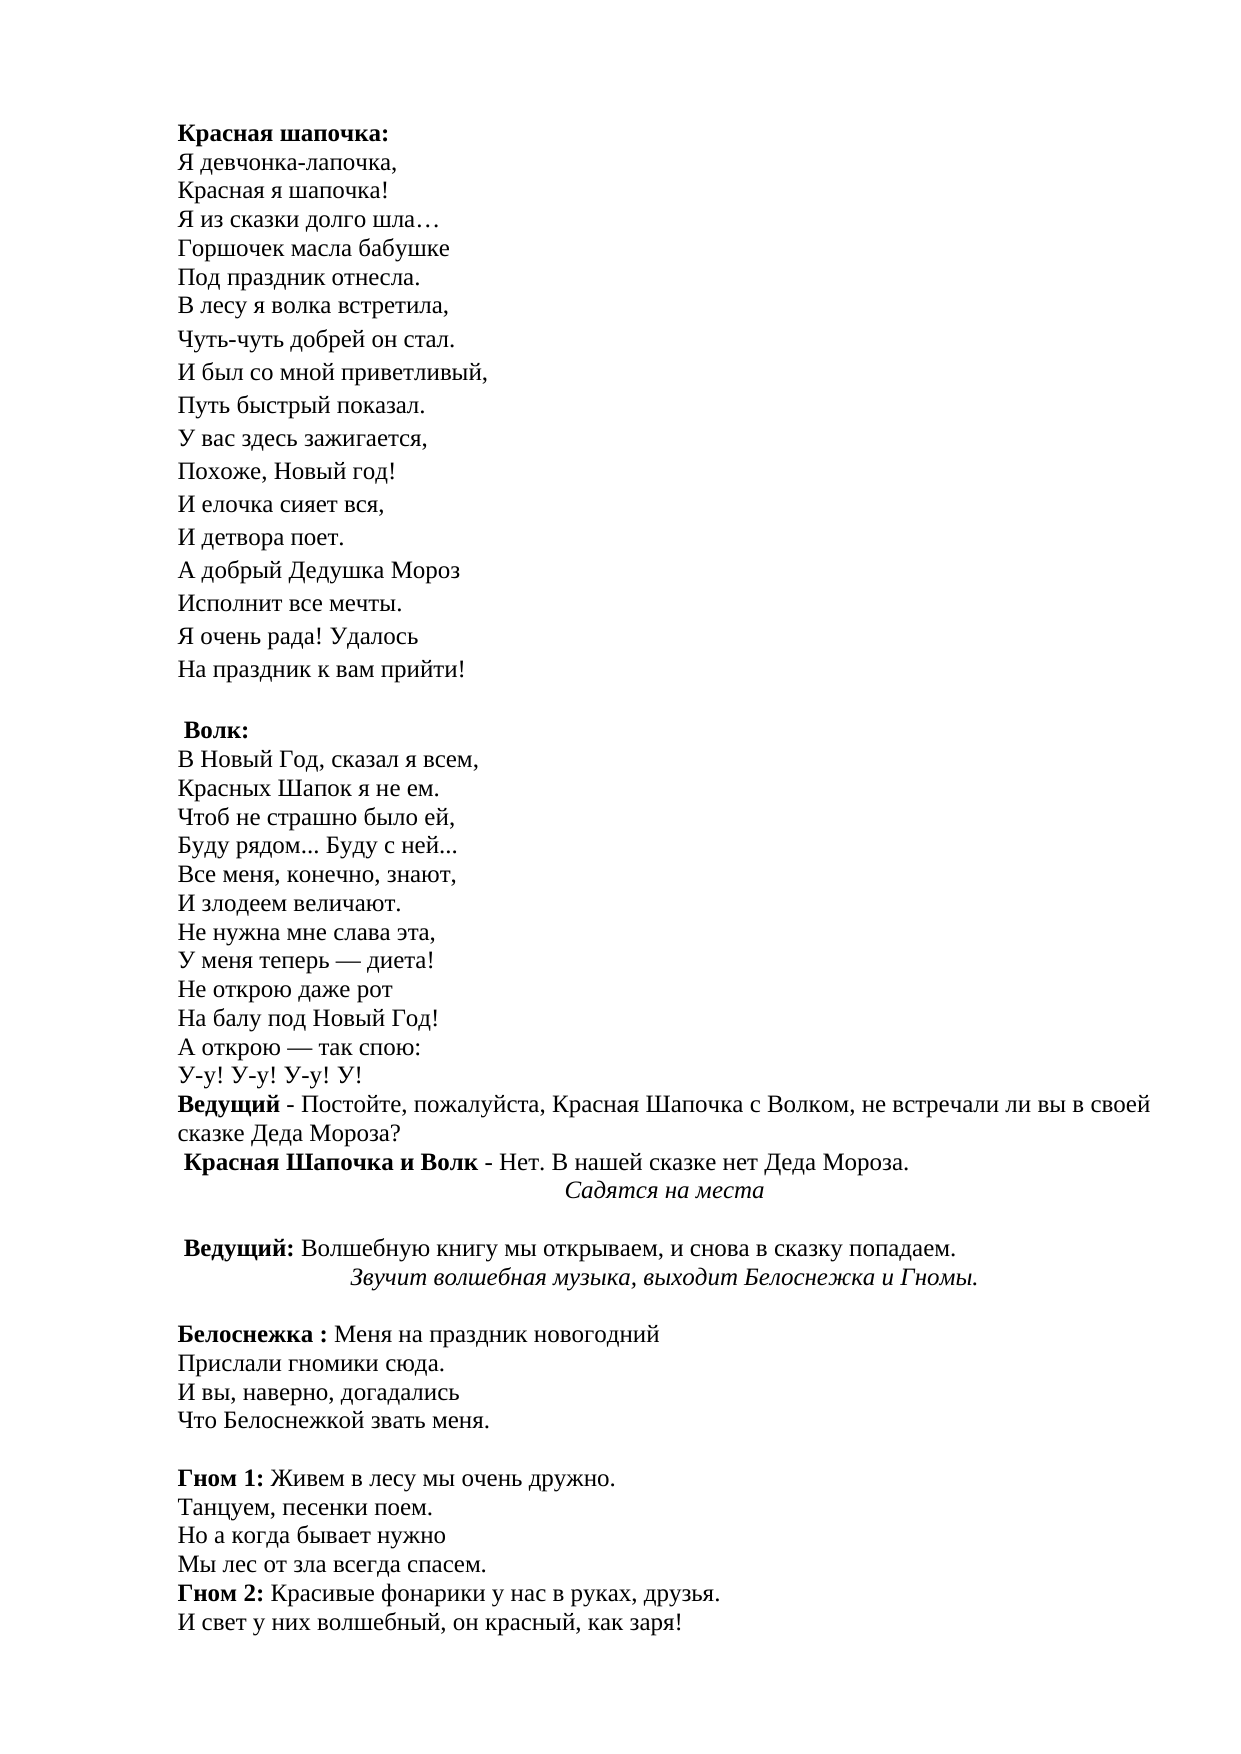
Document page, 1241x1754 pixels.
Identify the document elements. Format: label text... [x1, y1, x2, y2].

text Мы лес от зла всегда спасем. [177, 1549, 1152, 1578]
text Белоснежка : Меня на праздник новогодний [177, 1319, 1152, 1348]
text Ведущий: Волшебную книгу мы открываем, и снова в сказку попадаем. [177, 1233, 1152, 1262]
text Танцуем, песенки поем. [177, 1492, 1152, 1521]
text Ведущий - Постойте, пожалуйста, Красная Шапочка с Волком, не встречали ли вы в своей сказке Деда Мороза? [177, 1089, 1152, 1147]
text Я из сказки долго шла… [177, 204, 1152, 233]
text Но а когда бывает нужно [177, 1521, 1152, 1549]
text Красная шапочка: Я девчонка-лапочка, Красная я шапочка! [177, 118, 1152, 204]
text А добрый Дедушка Мороз Исполнит все мечты. Я очень рада! Удалось На праздник к вам прийти! [177, 555, 1152, 683]
text Звучит волшебная музыка, выходит Белоснежка и Гномы. [177, 1262, 1152, 1291]
text Садятся на места [177, 1176, 1152, 1204]
text И вы, наверно, догадались [177, 1377, 1152, 1406]
text Под праздник отнесла. [177, 262, 1152, 291]
text Горшочек масла бабушке [177, 233, 1152, 262]
text Прислали гномики сюда. [177, 1348, 1152, 1377]
text Красная Шапочка и Волк - Нет. В нашей сказке нет Деда Мороза. [177, 1147, 1152, 1176]
text И свет у них волшебный, он красный, как заря! [177, 1607, 1152, 1636]
text Гном 2: Красивые фонарики у нас в руках, друзья. [177, 1578, 1152, 1607]
text У вас здесь зажигается, Похоже, Новый год! И елочка сияет вся, И детвора поет. [177, 423, 1152, 551]
text В лесу я волка встретила, Чуть-чуть добрей он стал. И был со мной приветливый, Путь быстрый показал. [177, 291, 1152, 418]
text Волк: В Новый Год, сказал я всем, Красных Шапок я не ем. Чтоб не страшно было ей, Буду рядом... Буду с ней... Все меня, конечно, знают, И злодеем величают. Не нужна мне слава эта, У меня теперь — диета! Не открою даже рот На балу под Новый Год! А открою — так спою: У-у! У-у! У-у! У! [177, 716, 1152, 1089]
text Что Белоснежкой звать меня. [177, 1406, 1152, 1434]
text Гном 1: Живем в лесу мы очень дружно. [177, 1463, 1152, 1492]
